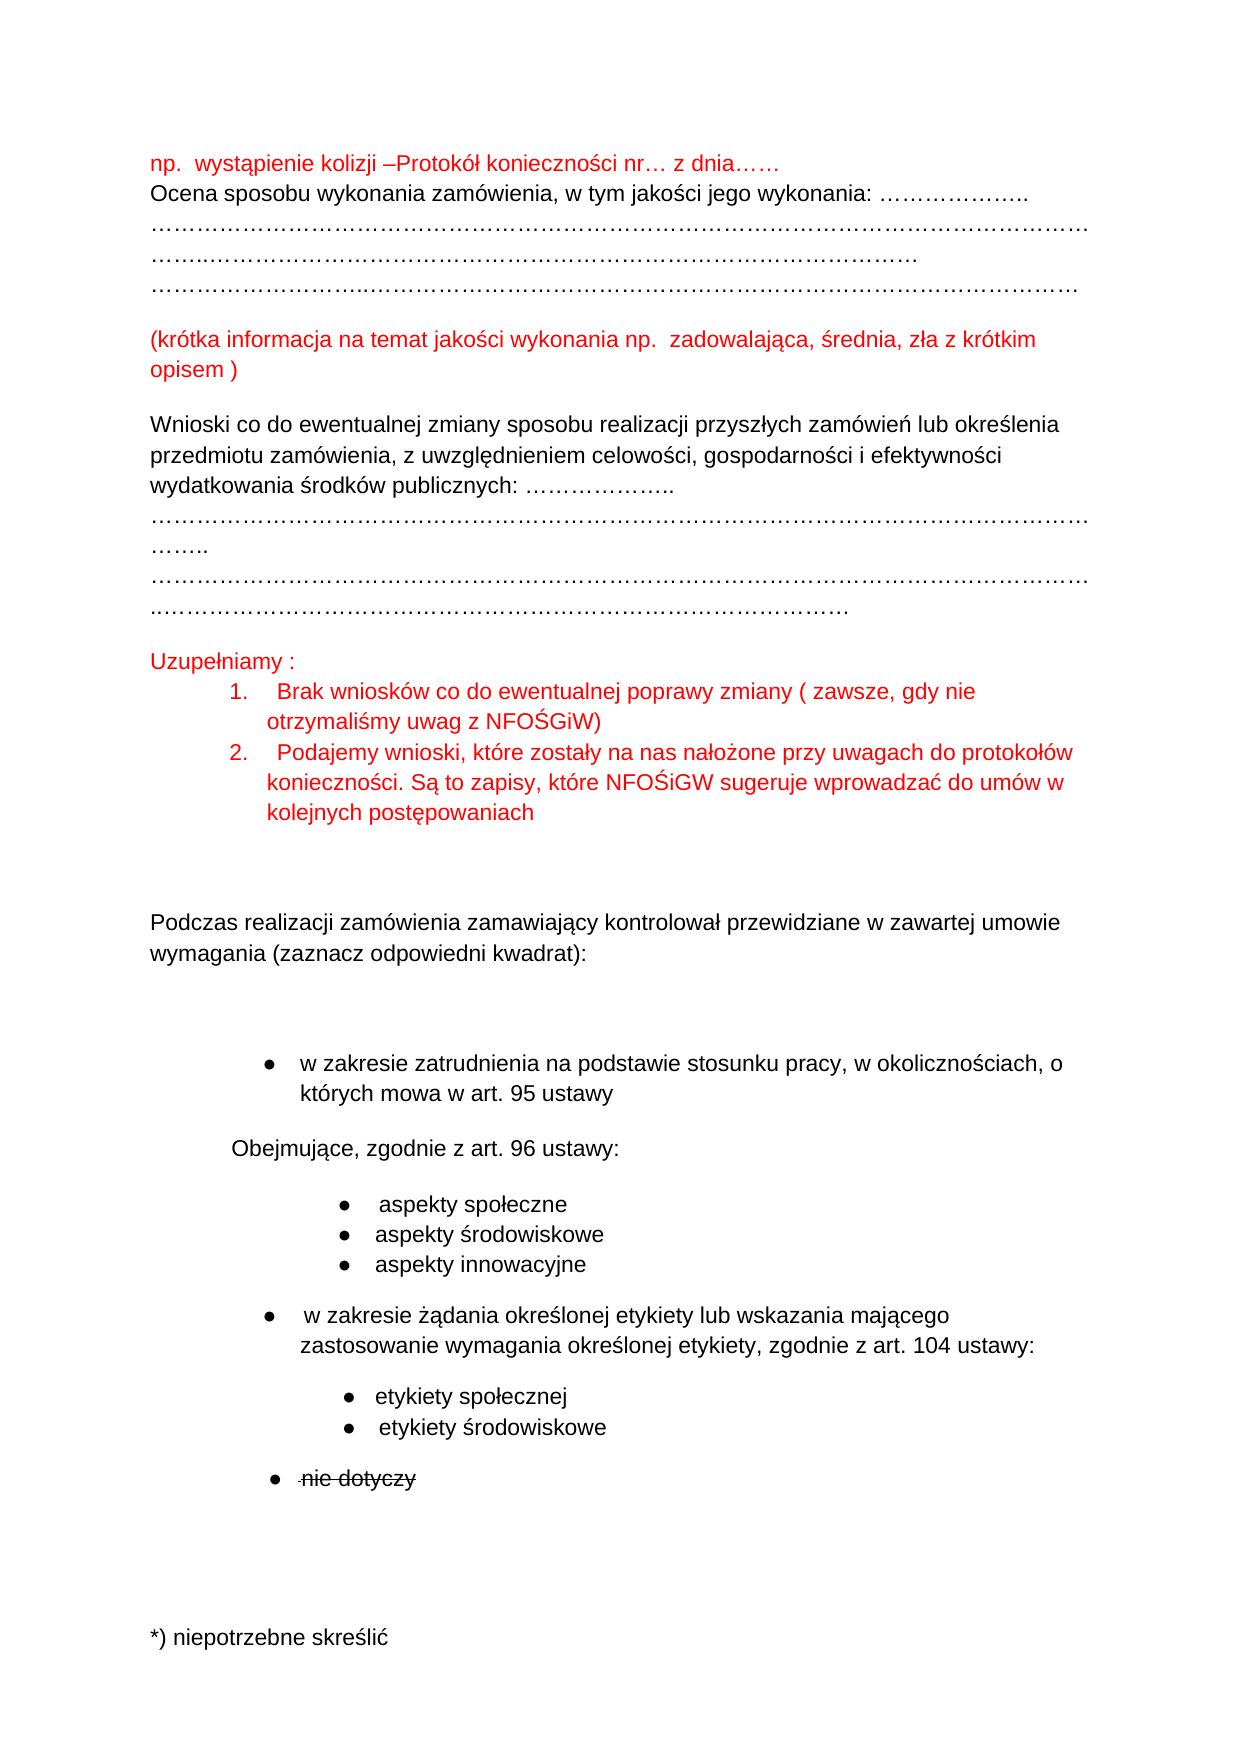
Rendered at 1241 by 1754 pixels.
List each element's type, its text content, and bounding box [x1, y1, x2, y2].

text Ocena sposobu wykonania zamówienia, w tym jakości jego wykonania: ………………..…………………………………………………………………………………………………………………..………………………………………………………………………………… [150, 180, 1090, 267]
list aspekty innowacyjne [337, 1251, 1090, 1277]
list w zakresie zatrudnienia na podstawie stosunku pracy, w okolicznościach, o których mowa w art. 95 ustawy [262, 1050, 1090, 1107]
text (krótka informacja na temat jakości wykonania np. zadowalająca, średnia, zła z krótkim opisem ) [150, 326, 1090, 383]
list etykiety środowiskowe [298, 1413, 1090, 1440]
text Obejmujące, zgodnie z art. 96 ustawy: [231, 1135, 1090, 1162]
text Wnioski co do ewentualnej zmiany sposobu realizacji przyszłych zamówień lub określenia przedmiotu zamówienia, z uwzględnieniem celowości, gospodarności i efektywności wydatkowania środków publicznych: ………………..…………………………………………………………………………………………………………………..……………………………………………………………………………………………………………..……………………………………………………………………………… [150, 411, 1090, 619]
list etykiety społecznej [298, 1383, 1090, 1410]
list nie dotyczy [268, 1464, 1090, 1491]
list aspekty środowiskowe [337, 1221, 1090, 1247]
list w zakresie żądania określonej etykiety lub wskazania mającego zastosowanie wymagania określonej etykiety, zgodnie z art. 104 ustawy: [262, 1302, 1090, 1359]
text Podczas realizacji zamówienia zamawiający kontrolował przewidziane w zawartej umowie wymagania (zaznacz odpowiedni kwadrat): [150, 909, 1090, 966]
text Uzupełniamy : [150, 648, 1090, 674]
text ………………………..………………………………………………………………………………… [150, 271, 1090, 297]
text 2. Podajemy wnioski, które zostały na nas nałożone przy uwagach do protokołów konieczności. Są to zapisy, które NFOŚiGW sugeruje wprowadzać do umów w kolejnych postępowaniach [229, 738, 1090, 825]
text np. wystąpienie kolizji –Protokół konieczności nr… z dnia…… [150, 150, 1090, 176]
text 1. Brak wniosków co do ewentualnej poprawy zmiany ( zawsze, gdy nie otrzymaliśmy uwag z NFOŚGiW) [229, 678, 1090, 735]
list aspekty społeczne [337, 1191, 1090, 1217]
